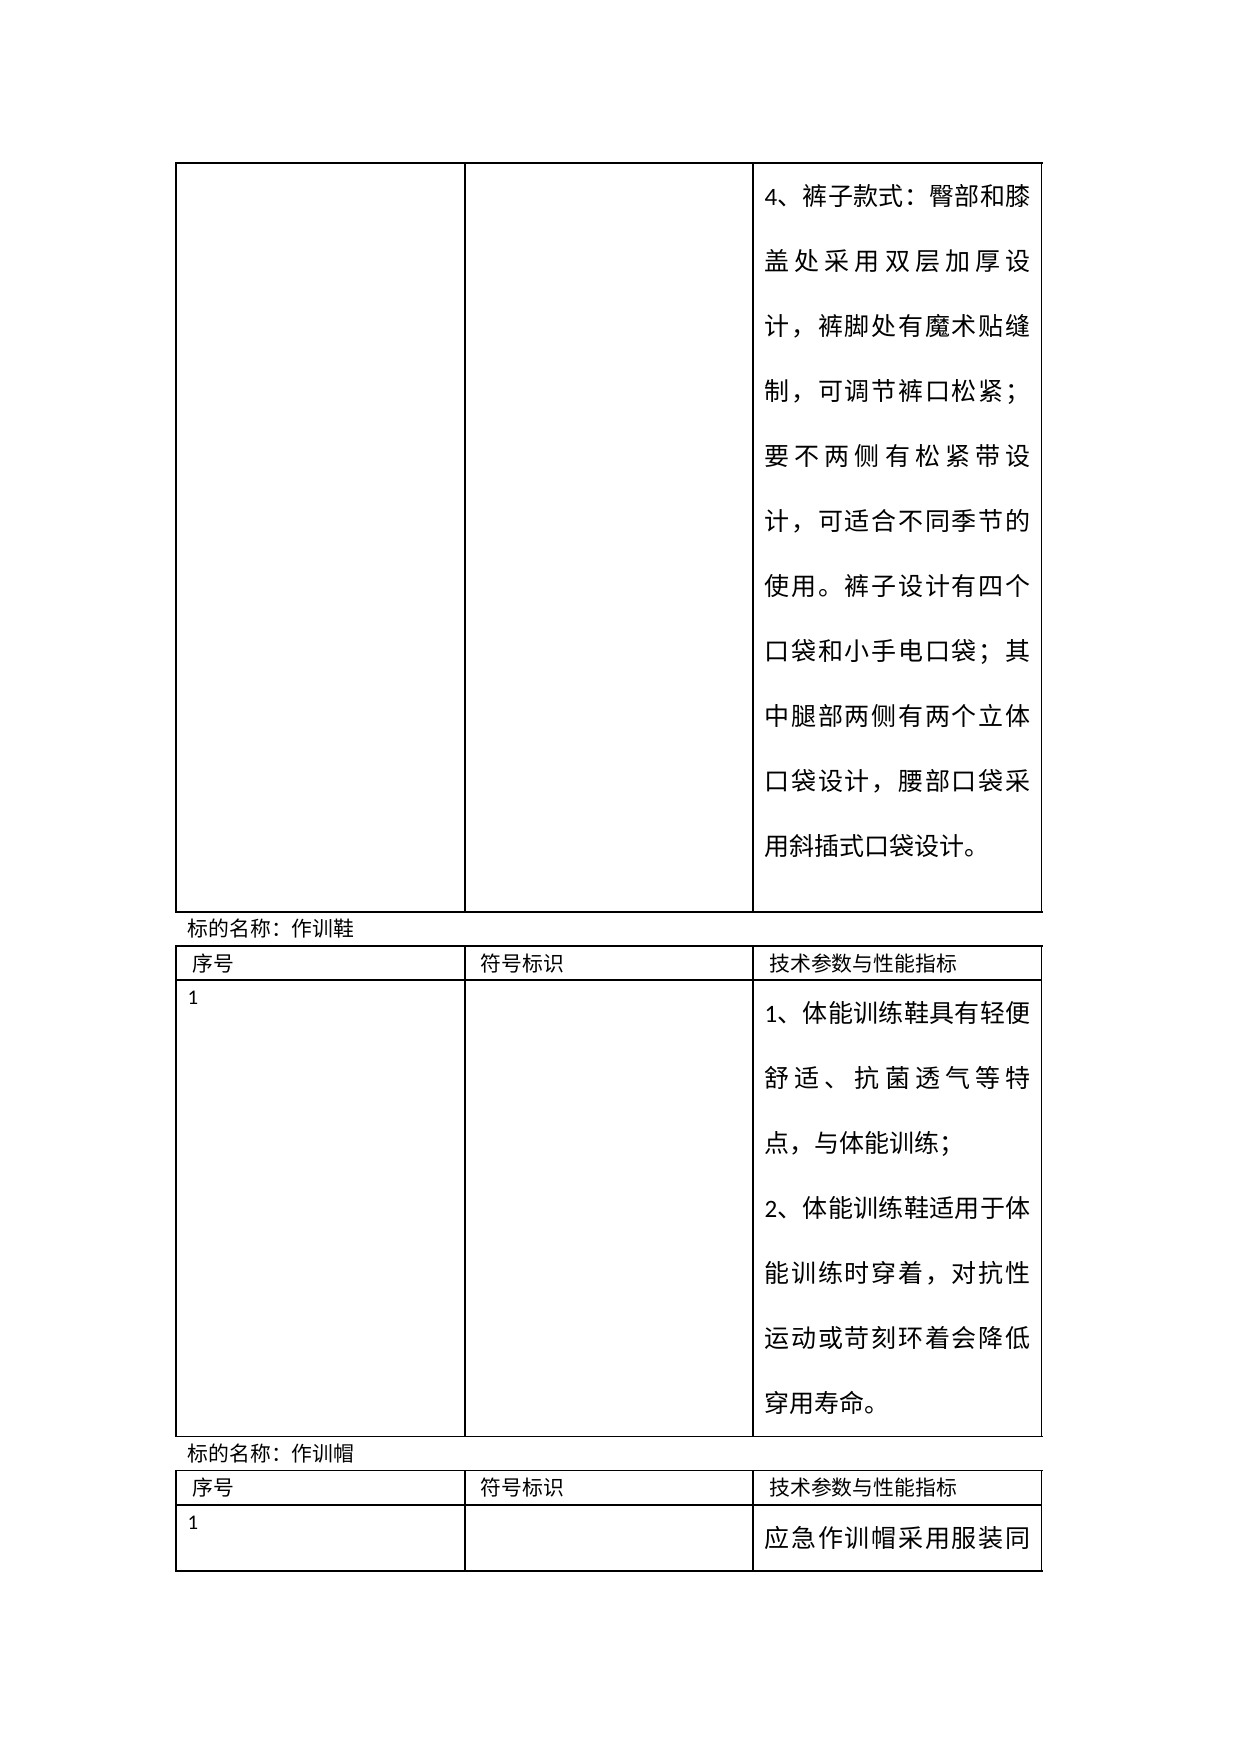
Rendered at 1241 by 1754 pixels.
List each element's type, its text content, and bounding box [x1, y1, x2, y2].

table_cell [466, 164, 752, 911]
table_cell 1 [177, 981, 464, 1436]
table_cell [466, 981, 752, 1436]
text 标的名称：作训帽 [187, 1437, 1053, 1470]
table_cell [754, 1506, 1041, 1570]
table_header 符号标识 [466, 947, 752, 979]
table_header 技术参数与性能指标 [754, 947, 1041, 979]
table_cell 1 [177, 164, 464, 911]
table_header 技术参数与性能指标 [754, 1471, 1041, 1504]
table_header 序号 [177, 1471, 464, 1504]
text 标的名称：作训鞋 [187, 913, 1053, 945]
table_cell 1 [177, 1506, 464, 1570]
table_cell [466, 1506, 752, 1570]
table_header 符号标识 [466, 1471, 752, 1504]
table_header 序号 [177, 947, 464, 979]
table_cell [754, 164, 1041, 911]
table_cell 1、体能训练鞋具有轻便舒适、抗菌透气等特点，与体能训练； 2、体能训练鞋适用于体能训练时穿着，对抗性运动或苛刻环着会降低穿用寿命。 [754, 981, 1041, 1436]
